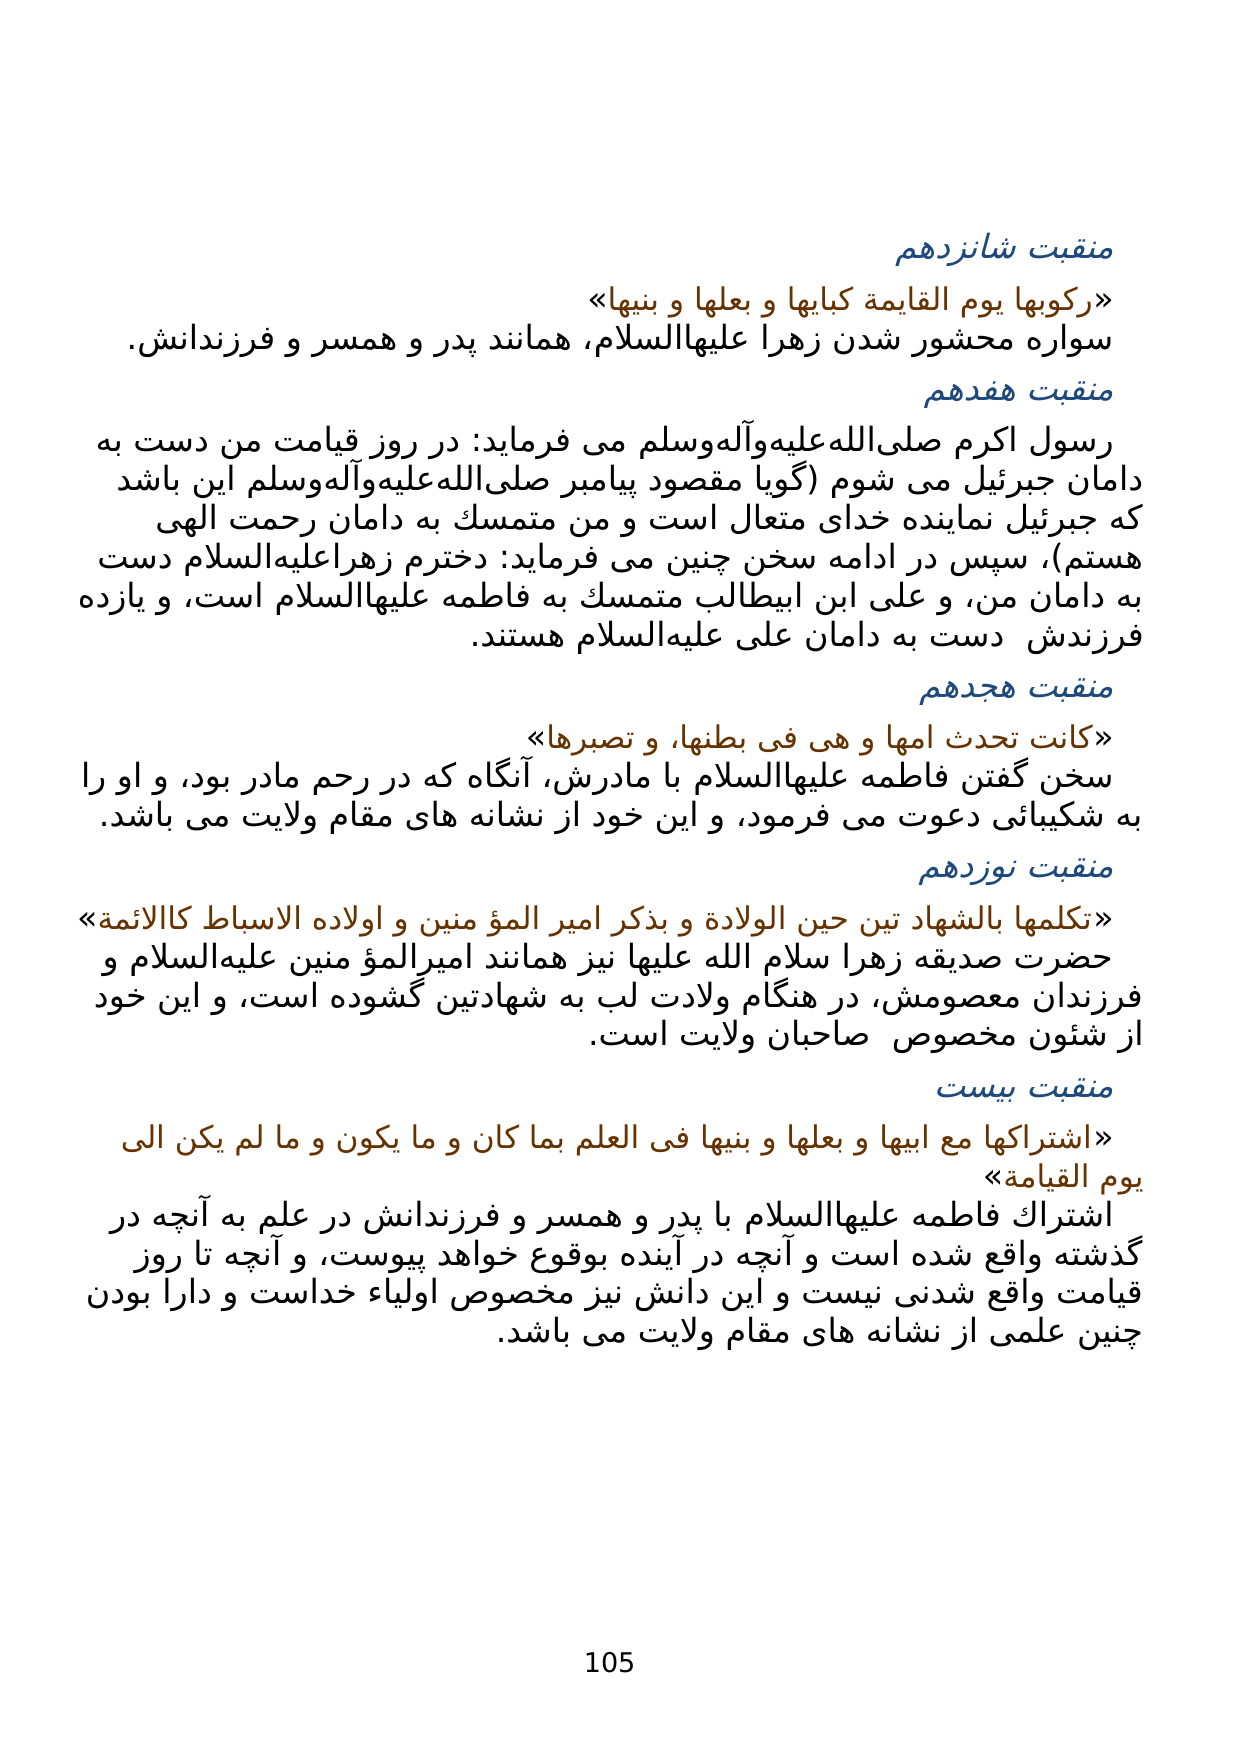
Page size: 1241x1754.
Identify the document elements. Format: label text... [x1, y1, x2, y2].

text «اشتراكها مع ابيها و بعلها و بنيها فی العلم بما كان و ما يكون و ما لم يكن الی يوم القيامة» [75, 1118, 1144, 1195]
text حضرت صديقه زهرا سلام الله عليها نيز همانند اميرالمؤ منين عليه‌السلام و فرزندان معصومش، در هنگام ولادت لب به شهادتين گشوده است، و اين خود از شئون مخصوص ‍ صاحبان ولايت است. [75, 937, 1144, 1054]
text «ركوبها يوم القايمة كبايها و بعلها و بنيها» [75, 279, 1144, 318]
text «كانت تحدث امها و هی فی بطنها، و تصبرها» [75, 718, 1144, 757]
subtitle منقبت شانزدهم [75, 228, 1144, 267]
text رسول اكرم صلی‌الله‌عليه‌وآله‌وسلم می فرمايد: در روز قيامت من دست به دامان جبرئيل می شوم (گويا مقصود پيامبر صلی‌الله‌عليه‌وآله‌وسلم اين باشد كه جبرئيل نماينده خدای متعال است و من متمسك به دامان رحمت الهی هستم)، سپس در ادامه سخن چنين می فرمايد: دخترم زهراعليه‌السلام دست به دامان من، و علی ابن ابيطالب متمسك به فاطمه عليها‌السلام است، و يازده فرزندش ‍ دست به دامان علی عليه‌السلام هستند. [75, 421, 1144, 654]
text سخن گفتن فاطمه عليها‌السلام با مادرش، آنگاه كه در رحم مادر بود، و او را به شكيبائی دعوت می فرمود، و اين خود از نشانه های مقام ولايت می باشد. [75, 757, 1144, 834]
subtitle منقبت بيست [75, 1066, 1144, 1105]
text سواره محشور شدن زهرا عليها‌السلام، همانند پدر و همسر و فرزندانش. [75, 318, 1144, 357]
subtitle منقبت نوزدهم [75, 847, 1144, 886]
text «تكلمها بالشهاد تين حين الولادة و بذكر امير المؤ منين و اولاده الاسباط كاالائمة» [75, 898, 1144, 937]
subtitle منقبت هجدهم [75, 667, 1144, 705]
text اشتراك فاطمه عليها‌السلام با پدر و همسر و فرزندانش در علم به آنچه در گذشته واقع شده است و آنچه در آينده بوقوع خواهد پيوست، و آنچه تا روز قيامت واقع شدنی نيست و اين دانش نيز مخصوص اولياء خداست و دارا بودن چنين علمی از نشانه های مقام ولايت می باشد. [75, 1195, 1144, 1351]
subtitle منقبت هفدهم [75, 369, 1144, 408]
